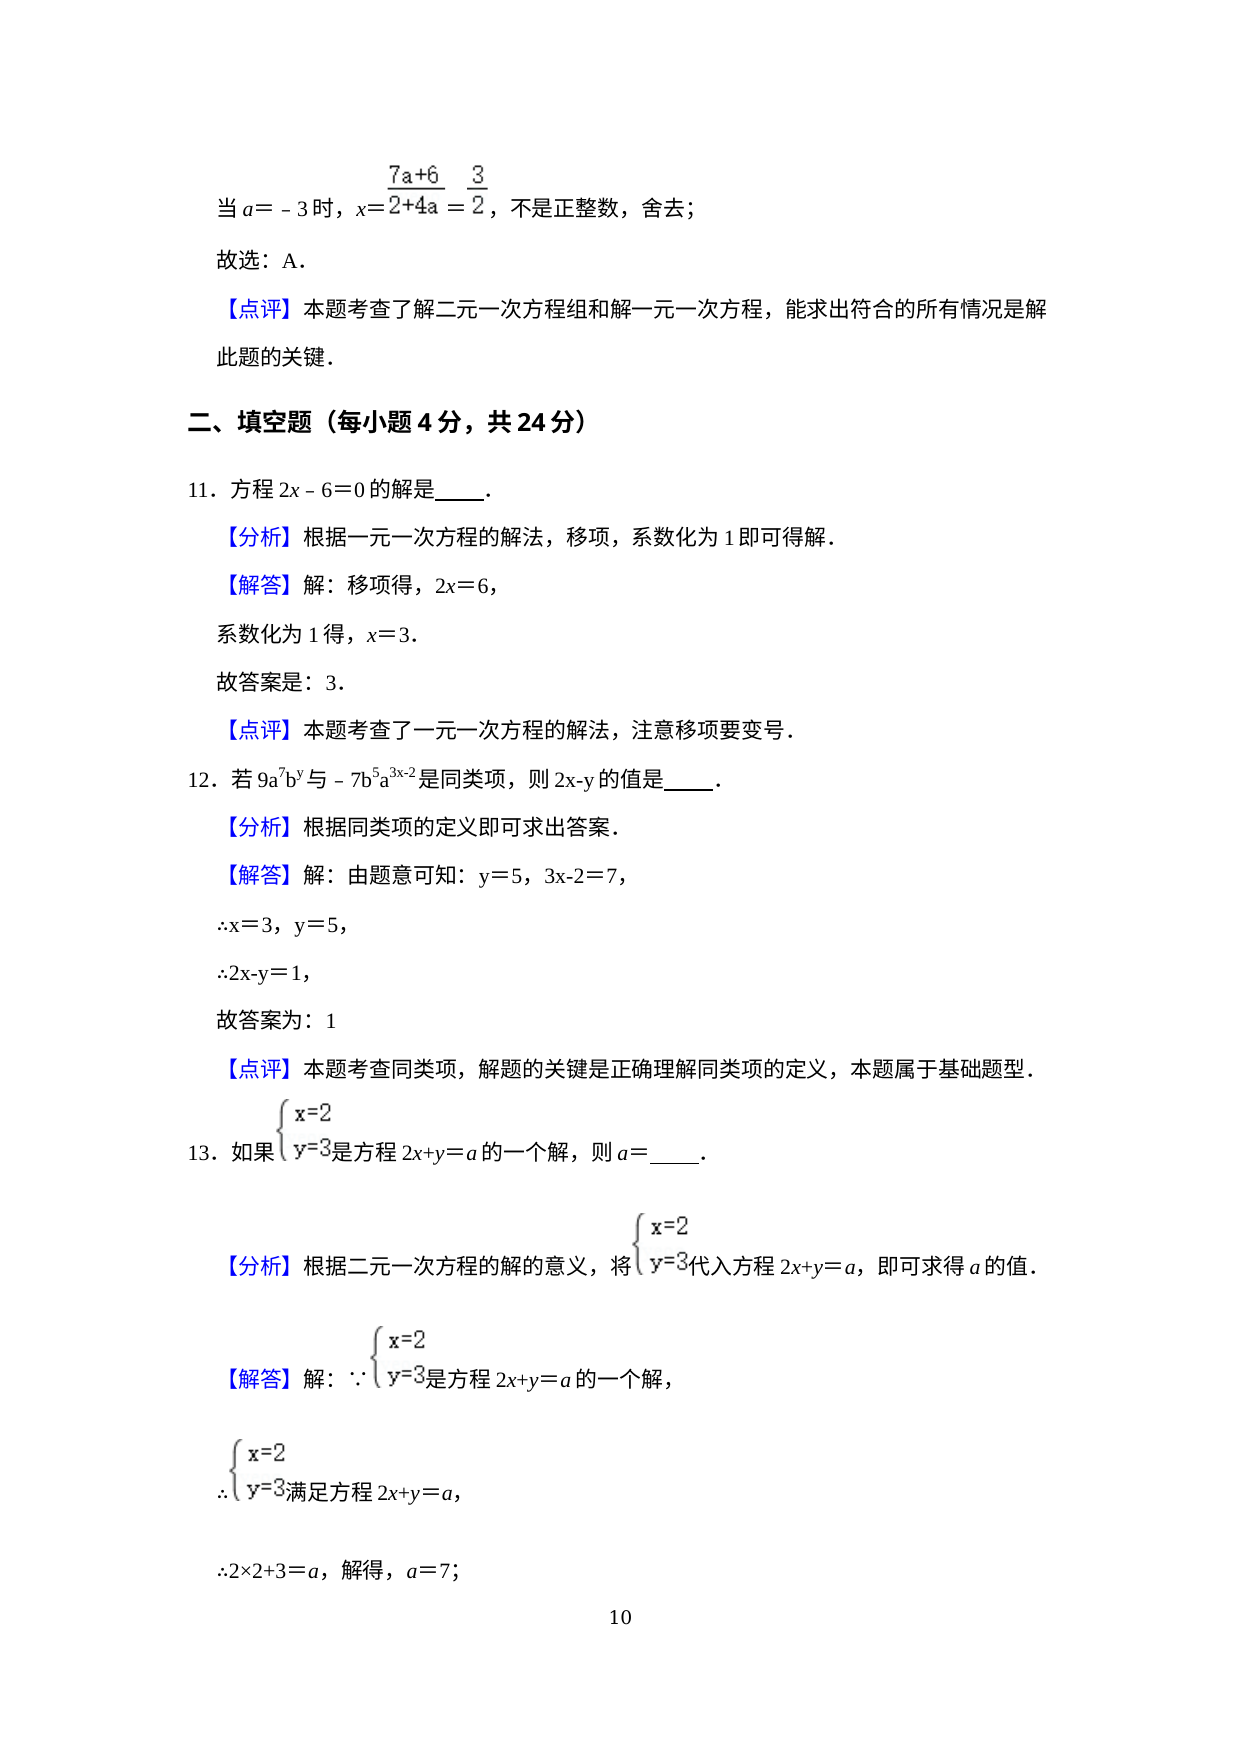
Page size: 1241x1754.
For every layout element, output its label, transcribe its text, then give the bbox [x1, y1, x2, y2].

text 故答案为：1 [216, 1003, 1053, 1036]
text 系数化为1得，x＝3． [216, 616, 1053, 649]
text 【解答】解：移项得，2x＝6， [216, 568, 1053, 601]
text 【点评】本题考查了解二元一次方程组和解一元一次方程，能求出符合的所有情况是解此题的关键． [216, 291, 1053, 372]
picture [467, 162, 488, 217]
text 【解答】解：由题意可知：y＝5，3x-2＝7， [216, 858, 1053, 891]
text 当a＝﹣3时，x＝＝，不是正整数，舍去； [216, 162, 1053, 227]
picture [387, 162, 446, 217]
picture [228, 1439, 286, 1501]
text 【点评】本题考查了一元一次方程的解法，注意移项要变号． [216, 713, 1053, 746]
text 二、填空题（每小题4分，共24分） [187, 388, 1053, 453]
text ∴2x-y＝1， [216, 955, 1053, 987]
text 【解答】解：∵是方程2x+y＝a的一个解， [216, 1326, 1053, 1424]
picture [275, 1099, 332, 1161]
text 11．方程2x﹣6＝0的解是 ． [187, 471, 1053, 504]
text 【分析】根据同类项的定义即可求出答案． [216, 810, 1053, 842]
text 【分析】根据一元一次方程的解法，移项，系数化为1即可得解． [216, 520, 1053, 552]
text 12．若9a7by与﹣7b5a3x-2是同类项，则2x-y的值是 ． [187, 761, 1053, 794]
text ∴x＝3，y＝5， [216, 906, 1053, 939]
picture [631, 1213, 689, 1275]
text 故选：A． [216, 243, 1053, 275]
text 【分析】根据二元一次方程的解的意义，将代入方程2x+y＝a，即可求得a的值． [216, 1213, 1053, 1311]
picture [369, 1326, 426, 1388]
text ∴满足方程2x+y＝a， [216, 1440, 1053, 1537]
text 故答案是：3． [216, 665, 1053, 697]
text 【点评】本题考查同类项，解题的关键是正确理解同类项的定义，本题属于基础题型． [216, 1051, 1053, 1084]
text ∴2×2+3＝a，解得，a＝7； [216, 1553, 1053, 1586]
text 13．如果是方程2x+y＝a的一个解，则a＝ ． [187, 1100, 1053, 1197]
